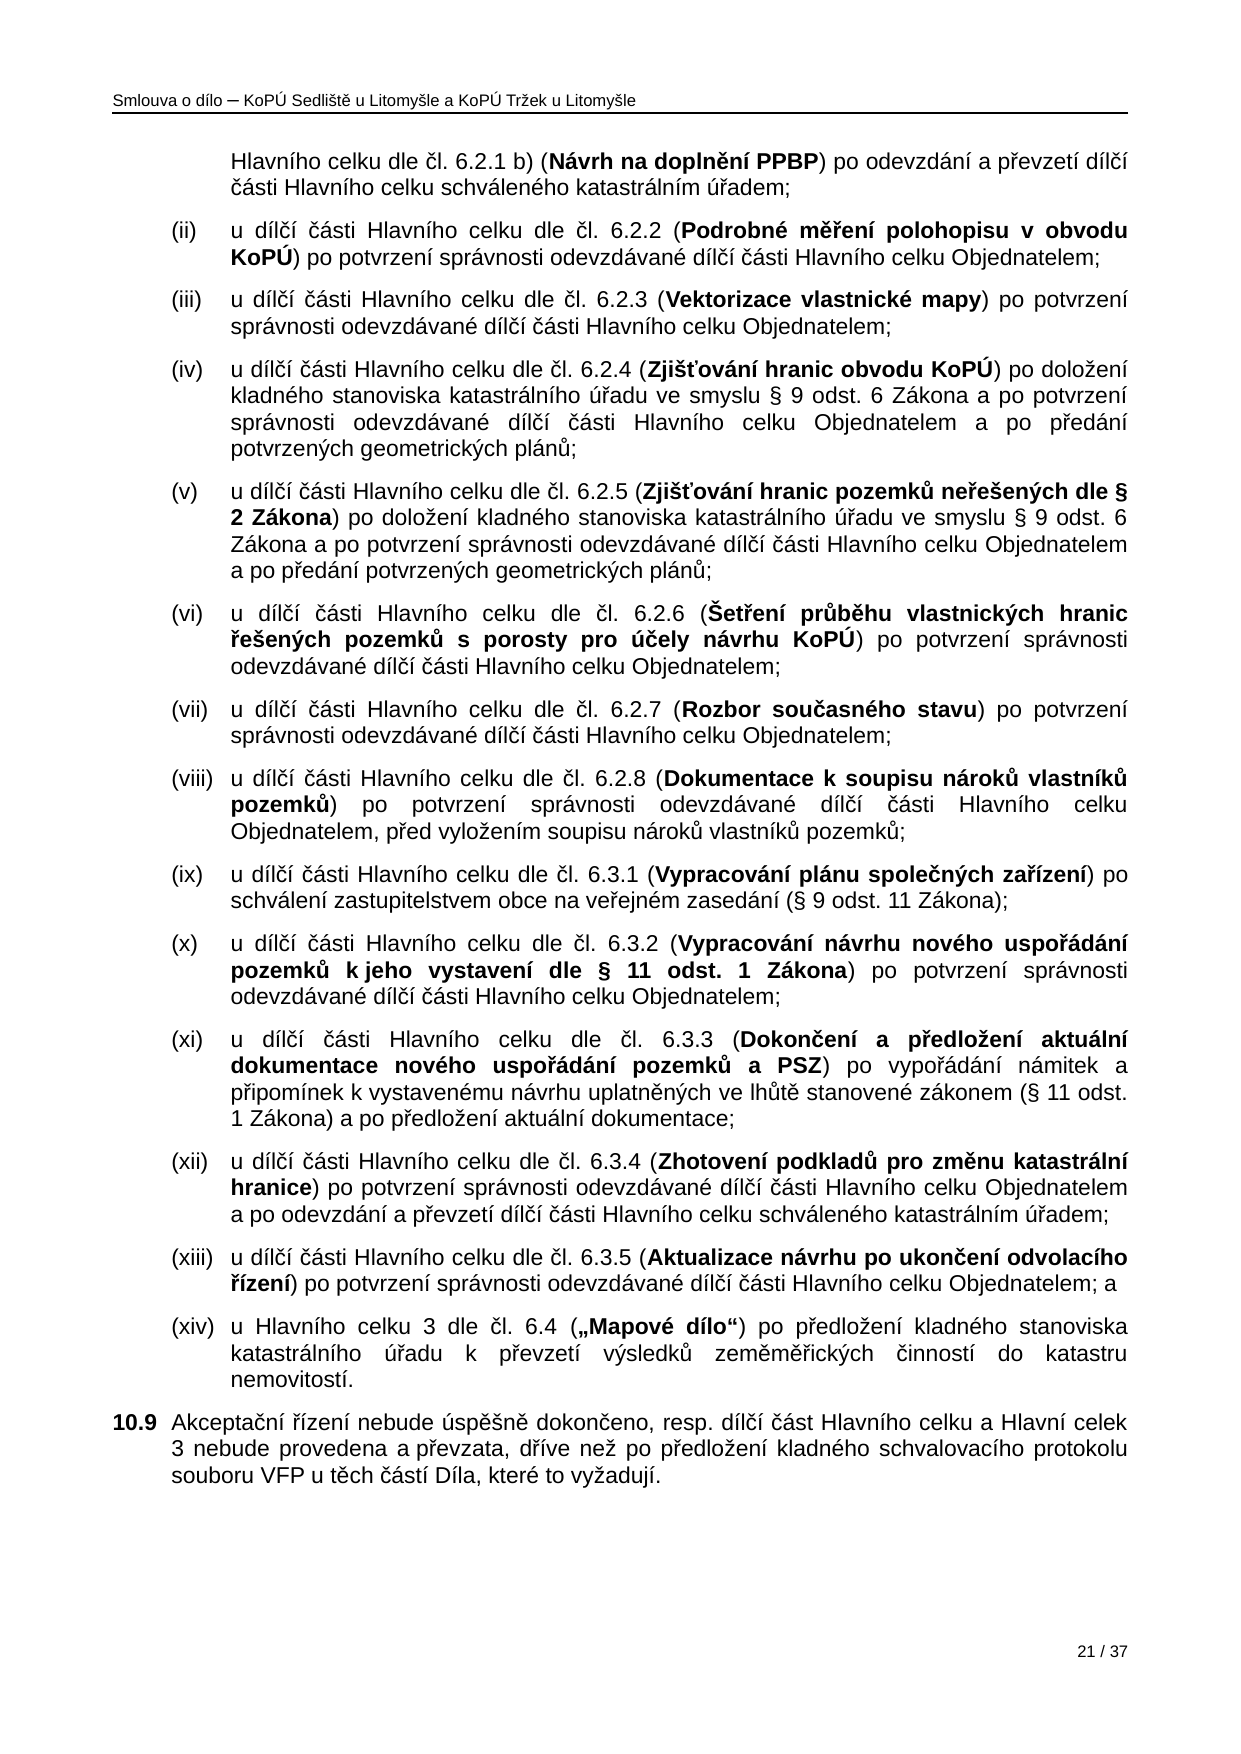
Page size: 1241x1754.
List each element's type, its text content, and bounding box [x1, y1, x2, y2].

list u dílčí části Hlavního celku dle čl. 6.3.1 (Vypracování plánu společných zařízení) po schválení zastupitelstvem obce na veřejném zasedání (§ 9 odst. 11 Zákona); [171, 861, 1128, 913]
list u dílčí části Hlavního celku dle čl. 6.2.4 (Zjišťování hranic obvodu KoPÚ) po doložení kladného stanoviska katastrálního úřadu ve smyslu § 9 odst. 6 Zákona a po potvrzení správnosti odevzdávané dílčí části Hlavního celku Objednatelem a po předání potvrzených geometrických plánů; [171, 356, 1128, 461]
list u dílčí části Hlavního celku dle čl. 6.2.5 (Zjišťování hranic pozemků neřešených dle § 2 Zákona) po doložení kladného stanoviska katastrálního úřadu ve smyslu § 9 odst. 6 Zákona a po potvrzení správnosti odevzdávané dílčí části Hlavního celku Objednatelem a po předání potvrzených geometrických plánů; [171, 478, 1128, 583]
list u dílčí části Hlavního celku dle čl. 6.3.5 (Aktualizace návrhu po ukončení odvolacího řízení) po potvrzení správnosti odevzdávané dílčí části Hlavního celku Objednatelem; a [171, 1244, 1128, 1296]
list u dílčí části Hlavního celku dle čl. 6.3.3 (Dokončení a předložení aktuální dokumentace nového uspořádání pozemků a PSZ) po vypořádání námitek a připomínek k vystavenému návrhu uplatněných ve lhůtě stanovené zákonem (§ 11 odst. 1 Zákona) a po předložení aktuální dokumentace; [171, 1026, 1128, 1131]
list u dílčí části Hlavního celku dle čl. 6.3.4 (Zhotovení podkladů pro změnu katastrální hranice) po potvrzení správnosti odevzdávané dílčí části Hlavního celku Objednatelem a po odevzdání a převzetí dílčí části Hlavního celku schváleného katastrálním úřadem; [171, 1148, 1128, 1227]
list u dílčí části Hlavního celku dle čl. 6.3.2 (Vypracování návrhu nového uspořádání pozemků k jeho vystavení dle § 11 odst. 1 Zákona) po potvrzení správnosti odevzdávané dílčí části Hlavního celku Objednatelem; [171, 930, 1128, 1009]
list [171, 148, 1128, 200]
list u dílčí části Hlavního celku dle čl. 6.2.2 (Podrobné měření polohopisu v obvodu KoPÚ) po potvrzení správnosti odevzdávané dílčí části Hlavního celku Objednatelem; [171, 217, 1128, 270]
list u dílčí části Hlavního celku dle čl. 6.2.7 (Rozbor současného stavu) po potvrzení správnosti odevzdávané dílčí části Hlavního celku Objednatelem; [171, 696, 1128, 748]
list u Hlavního celku 3 dle čl. 6.4 („Mapové dílo“) po předložení kladného stanoviska katastrálního úřadu k převzetí výsledků zeměměřických činností do katastru nemovitostí. [171, 1313, 1128, 1392]
list u dílčí části Hlavního celku dle čl. 6.2.3 (Vektorizace vlastnické mapy) po potvrzení správnosti odevzdávané dílčí části Hlavního celku Objednatelem; [171, 286, 1128, 339]
text Akceptační řízení nebude úspěšně dokončeno, resp. dílčí část Hlavního celku a Hlavní celek 3 nebude provedena a převzata, dříve než po předložení kladného schvalovacího protokolu souboru VFP u těch částí Díla, které to vyžadují. [112, 1409, 1128, 1488]
list u dílčí části Hlavního celku dle čl. 6.2.6 (Šetření průběhu vlastnických hranic řešených pozemků s porosty pro účely návrhu KoPÚ) po potvrzení správnosti odevzdávané dílčí části Hlavního celku Objednatelem; [171, 600, 1128, 679]
list u dílčí části Hlavního celku dle čl. 6.2.8 (Dokumentace k soupisu nároků vlastníků pozemků) po potvrzení správnosti odevzdávané dílčí části Hlavního celku Objednatelem, před vyložením soupisu nároků vlastníků pozemků; [171, 765, 1128, 844]
